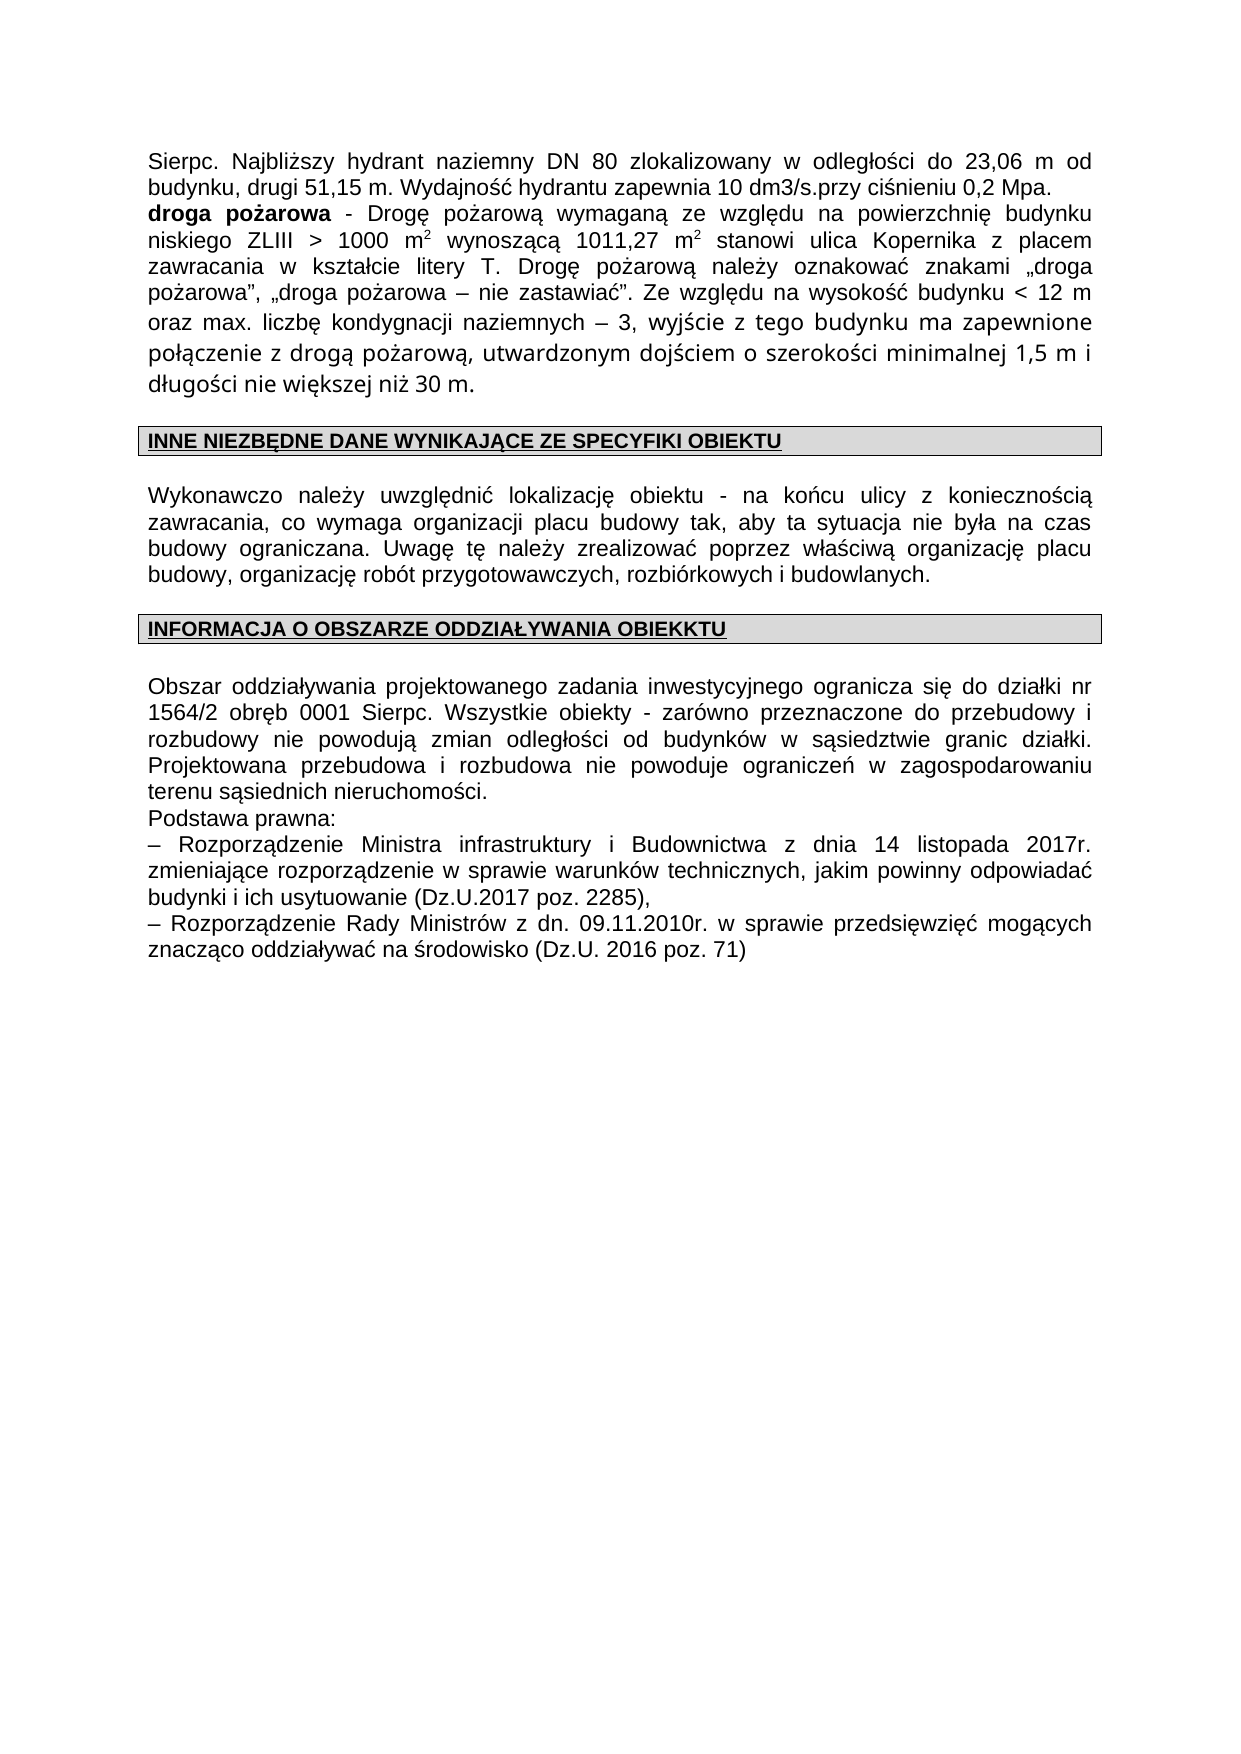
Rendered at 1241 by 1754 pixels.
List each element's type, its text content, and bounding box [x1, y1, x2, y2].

text INFORMACJA O OBSZARZE ODDZIAŁYWANIA OBIEKKTU [139, 615, 1101, 643]
text Wykonawczo należy uwzględnić lokalizację obiektu - na końcu ulicy z koniecznością zawracania, co wymaga organizacji placu budowy tak, aby ta sytuacja nie była na czas budowy ograniczana. Uwagę tę należy zrealizować poprzez właściwą organizację placu budowy, organizację robót przygotowawczych, rozbiórkowych i budowlanych. [148, 482, 1093, 588]
text Podstawa prawna: [148, 804, 1093, 831]
text droga pożarowa - Drogę pożarową wymaganą ze względu na powierzchnię budynku niskiego ZLIII > 1000 m2 wynoszącą 1011,27 m2 stanowi ulica Kopernika z placem zawracania w kształcie litery T. Drogę pożarową należy oznakować znakami „droga pożarowa”, „droga pożarowa – nie zastawiać”. Ze względu na wysokość budynku < 12 m oraz max. liczbę kondygnacji naziemnych – 3, wyjście z tego budynku ma zapewnione połączenie z drogą pożarową, utwardzonym dojściem o szerokości minimalnej 1,5 m i długości nie większej niż 30 m. [148, 200, 1093, 399]
text Obszar oddziaływania projektowanego zadania inwestycyjnego ogranicza się do działki nr 1564/2 obręb 0001 Sierpc. Wszystkie obiekty - zarówno przeznaczone do przebudowy i rozbudowy nie powodują zmian odległości od budynków w sąsiedztwie granic działki. Projektowana przebudowa i rozbudowa nie powoduje ograniczeń w zagospodarowaniu terenu sąsiednich nieruchomości. [148, 673, 1093, 804]
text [148, 148, 1093, 200]
text – Rozporządzenie Ministra infrastruktury i Budownictwa z dnia 14 listopada 2017r. zmieniające rozporządzenie w sprawie warunków technicznych, jakim powinny odpowiadać budynki i ich usytuowanie (Dz.U.2017 poz. 2285), [148, 831, 1093, 910]
text – Rozporządzenie Rady Ministrów z dn. 09.11.2010r. w sprawie przedsięwzięć mogących znacząco oddziaływać na środowisko (Dz.U. 2016 poz. 71) [148, 910, 1093, 963]
text INNE NIEZBĘDNE DANE WYNIKAJĄCE ZE SPECYFIKI OBIEKTU [139, 427, 1101, 455]
